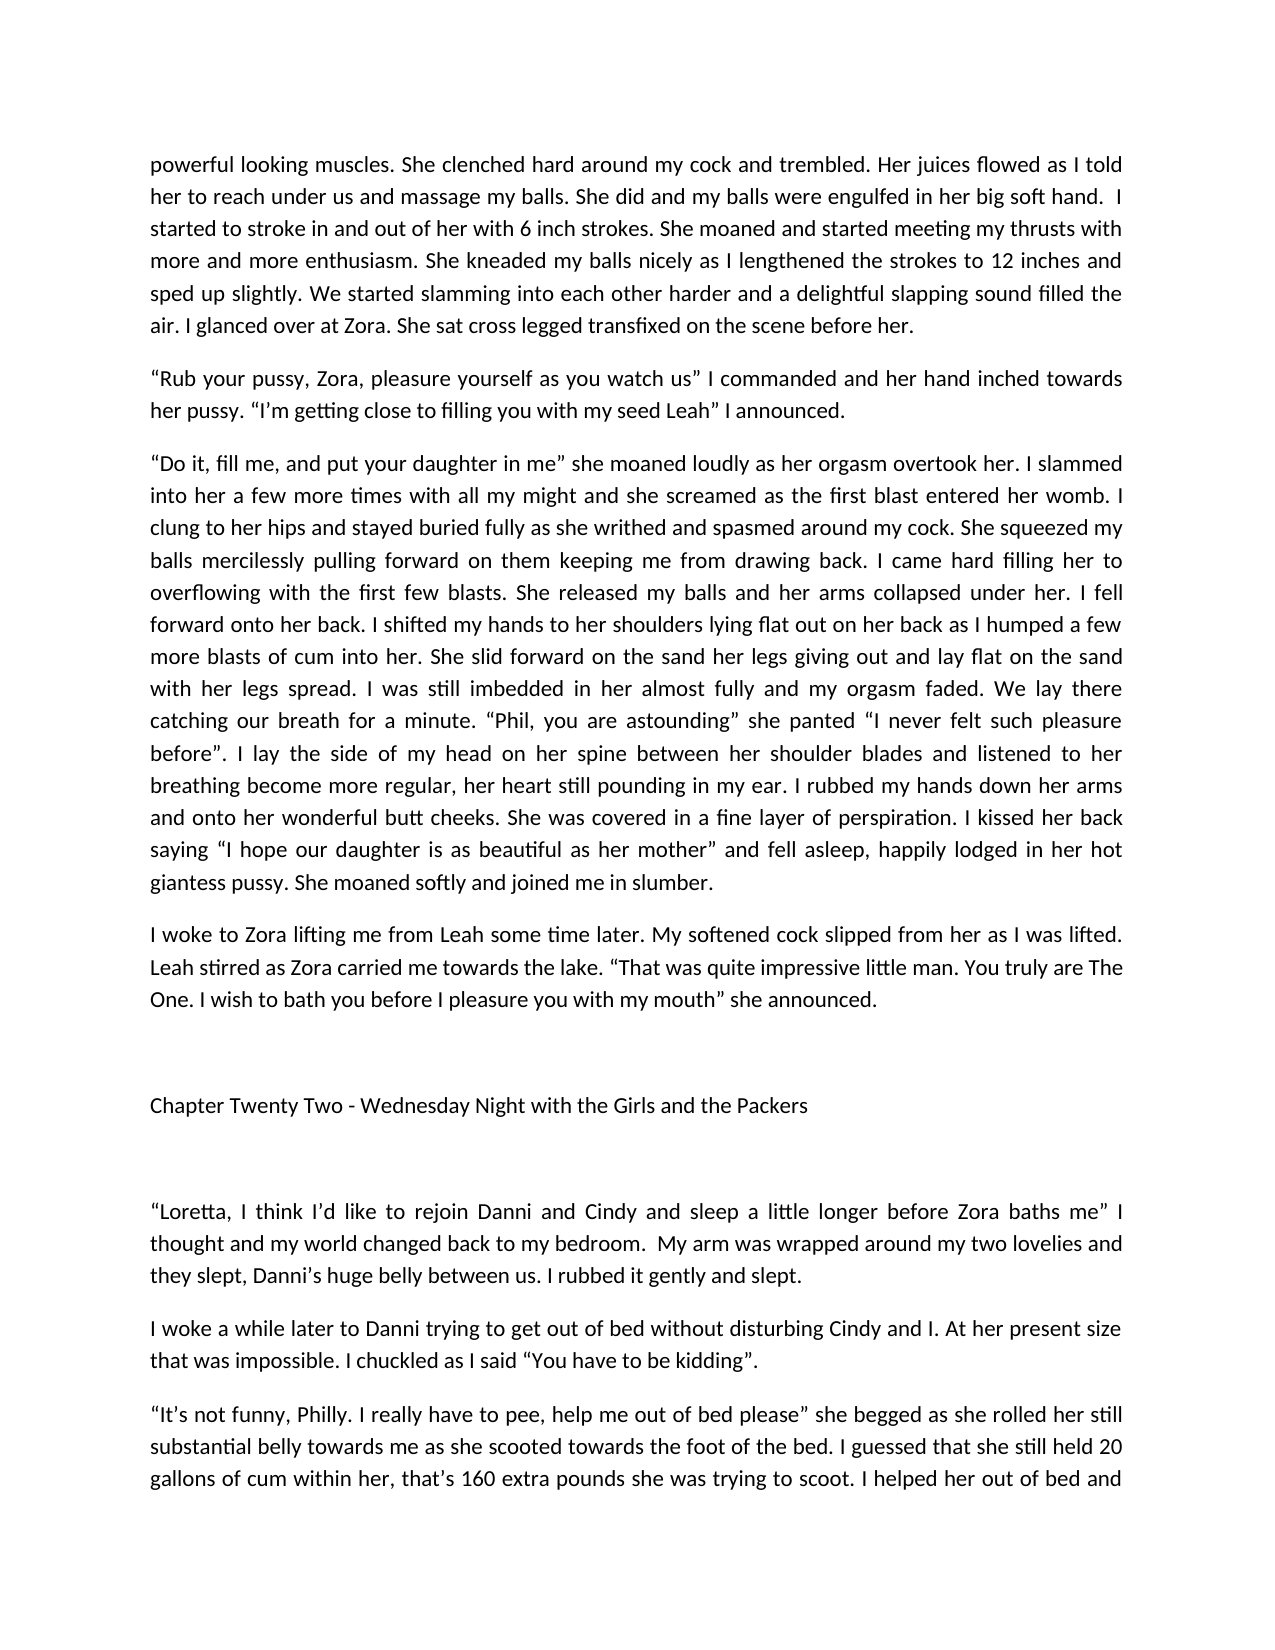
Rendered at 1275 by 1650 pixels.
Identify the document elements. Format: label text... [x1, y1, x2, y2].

text “Do it, fill me, and put your daughter in me” she moaned loudly as her orgasm overtook her. I slammed into her a few more times with all my might and she screamed as the first blast entered her womb. I clung to her hips and stayed buried fully as she writhed and spasmed around my cock. She squeezed my balls mercilessly pulling forward on them keeping me from drawing back. I came hard filling her to overflowing with the first few blasts. She released my balls and her arms collapsed under her. I fell forward onto her back. I shifted my hands to her shoulders lying flat out on her back as I humped a few more blasts of cum into her. She slid forward on the sand her legs giving out and lay flat on the sand with her legs spread. I was still imbedded in her almost fully and my orgasm faded. We lay there catching our breath for a minute. “Phil, you are astounding” she panted “I never felt such pleasure before”. I lay the side of my head on her spine between her shoulder blades and listened to her breathing become more regular, her heart still pounding in my ear. I rubbed my hands down her arms and onto her wonderful butt cheeks. She was covered in a fine layer of perspiration. I kissed her back saying “I hope our daughter is as beautiful as her mother” and fell asleep, happily lodged in her hot giantess pussy. She moaned softly and joined me in slumber. [150, 449, 1125, 896]
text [150, 150, 1125, 339]
text I woke to Zora lifting me from Leah some time later. My softened cock slipped from her as I was lifted. Leah stirred as Zora carried me towards the lake. “That was quite impressive little man. You truly are The One. I wish to bath you before I pleasure you with my mouth” she announced. [150, 921, 1125, 1013]
text Chapter Twenty Two - Wednesday Night with the Girls and the Packers [150, 1091, 1125, 1119]
text I woke a while later to Danni trying to get out of bed without disturbing Cindy and I. At her present size that was impossible. I chuckled as I said “You have to be kidding”. [150, 1314, 1125, 1375]
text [150, 1400, 1125, 1492]
text “Rub your pussy, Zora, pleasure yourself as you watch us” I commanded and her hand inched towards her pussy. “I’m getting close to filling you with my seed Leah” I announced. [150, 364, 1125, 424]
text “Loretta, I think I’d like to rejoin Danni and Cindy and sleep a little longer before Zora baths me” I thought and my world changed back to my bedroom. My arm was wrapped around my two lovelies and they slept, Danni’s huge belly between us. I rubbed it gently and slept. [150, 1197, 1125, 1289]
